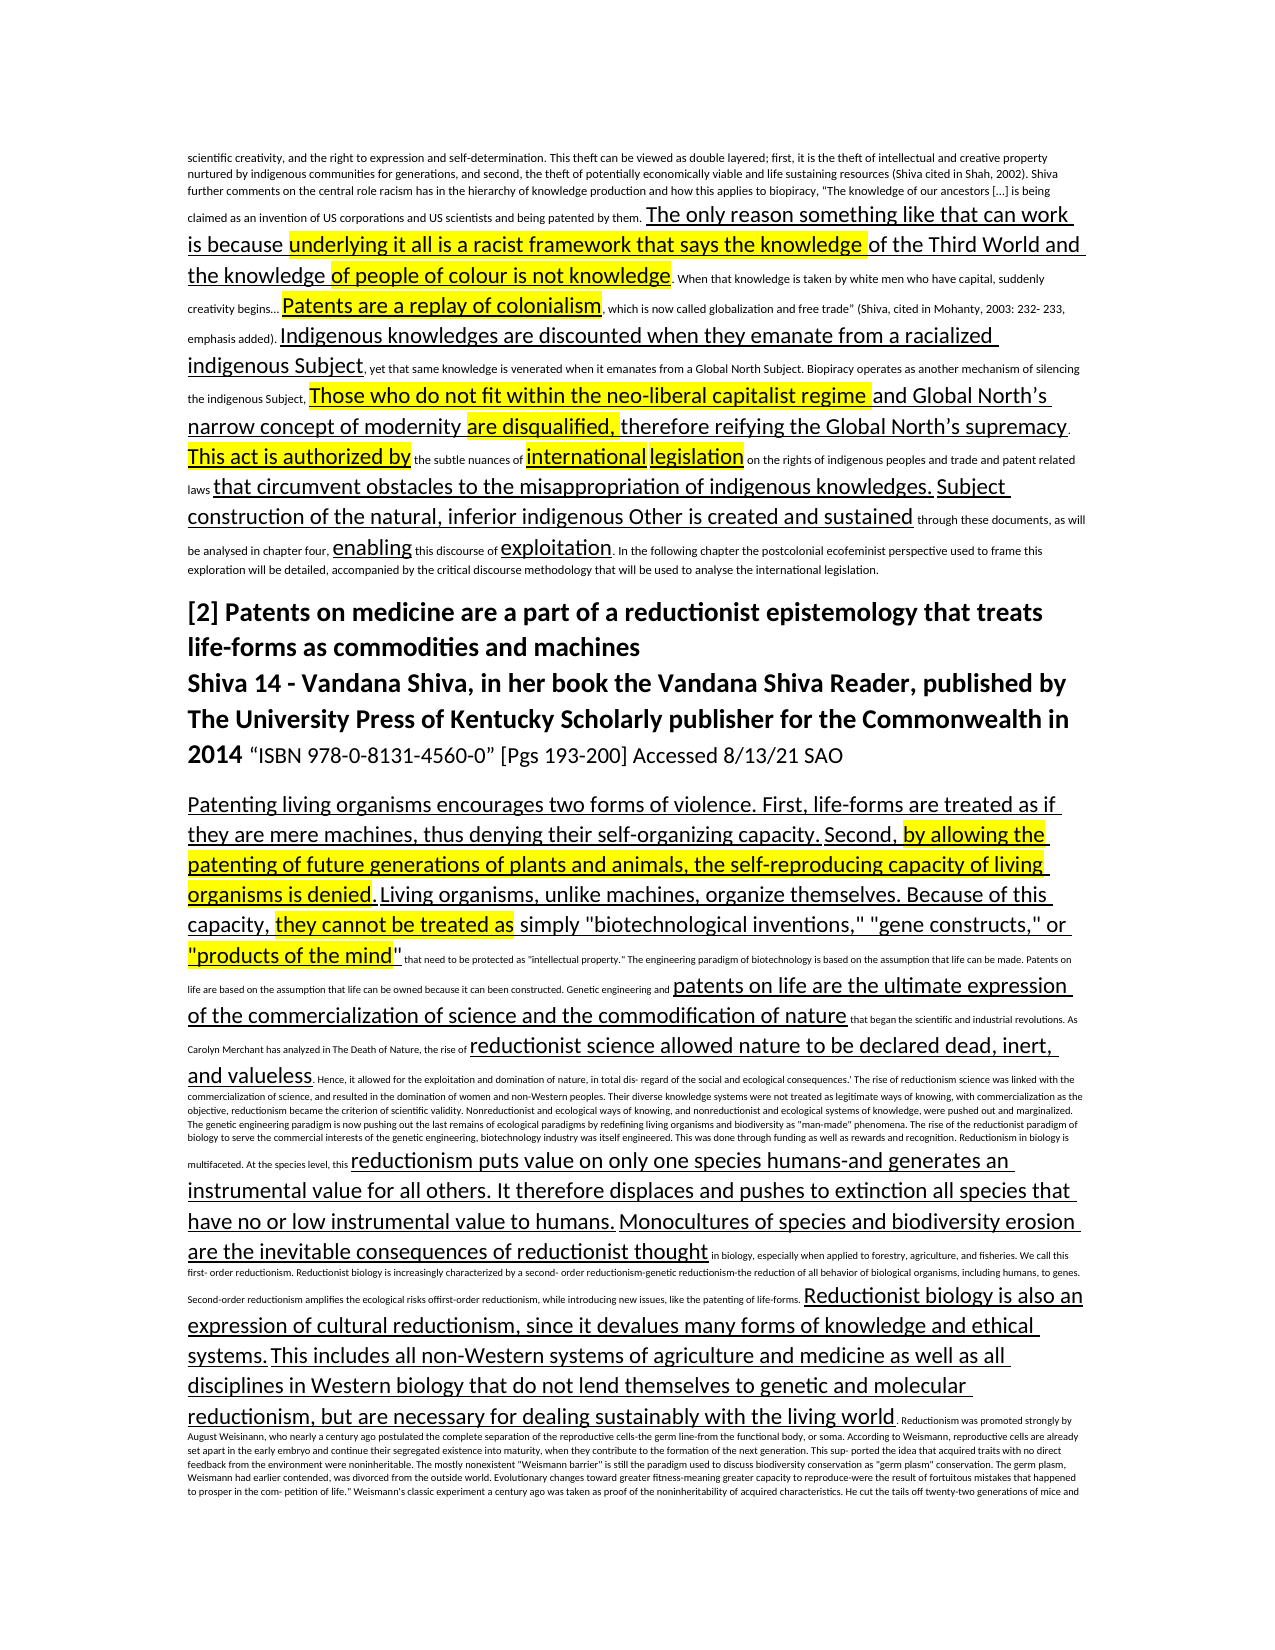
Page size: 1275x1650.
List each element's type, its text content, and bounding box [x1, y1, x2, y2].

subtitle [2] Patents on medicine are a part of a reductionist epistemology that treats life-forms as commodities and machines [187, 595, 1087, 664]
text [187, 150, 1087, 577]
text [187, 790, 1087, 1498]
text Shiva 14 - Vandana Shiva, in her book the Vandana Shiva Reader, published by The University Press of Kentucky Scholarly publisher for the Commonwealth in 2014 “ISBN 978-0-8131-4560-0” [Pgs 193-200] Accessed 8/13/21 SAO [187, 666, 1087, 771]
